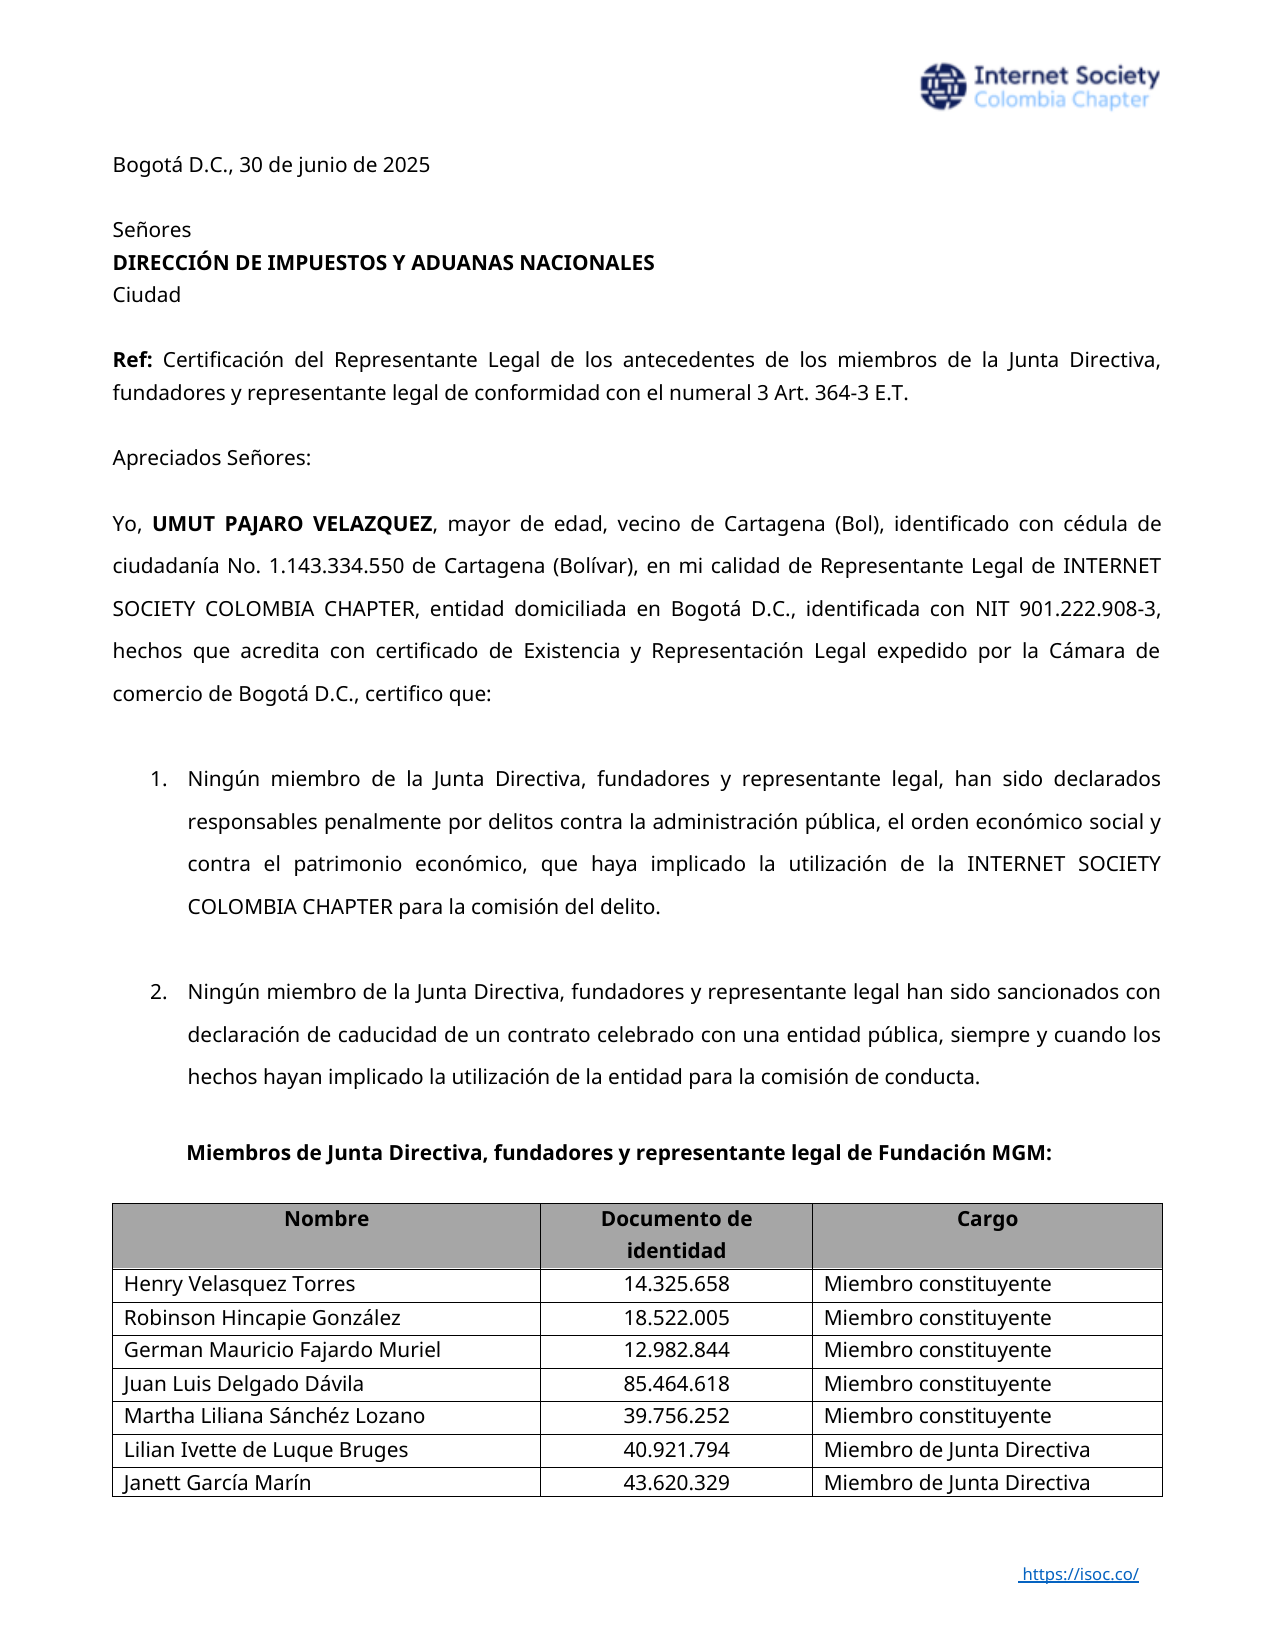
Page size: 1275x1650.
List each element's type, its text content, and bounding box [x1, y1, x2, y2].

text Ref: Certificación del Representante Legal de los antecedentes de los miembros de la Junta Directiva, fundadores y representante legal de conformidad con el numeral 3 Art. 364-3 E.T. [112, 346, 1162, 407]
table_cell 40.921.794 [541, 1435, 812, 1467]
text Bogotá D.C., 30 de junio de 2025 [112, 150, 1162, 178]
table_cell Robinson Hincapie González [113, 1303, 540, 1334]
table_cell Miembro constituyente [813, 1402, 1162, 1434]
table_header Documento de identidad [541, 1204, 812, 1268]
table_cell 12.982.844 [541, 1336, 812, 1368]
table_cell Henry Velasquez Torres [113, 1270, 540, 1302]
table_header Cargo [813, 1204, 1162, 1268]
table_cell German Mauricio Fajardo Muriel [113, 1336, 540, 1368]
list Miembros de Junta Directiva, fundadores y representante legal de Fundación MGM: [186, 1138, 1162, 1166]
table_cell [813, 1468, 1162, 1496]
text DIRECCIÓN DE IMPUESTOS Y ADUANAS NACIONALES [112, 248, 1162, 276]
table_cell Miembro constituyente [813, 1270, 1162, 1302]
table_cell Martha Liliana Sánchéz Lozano [113, 1402, 540, 1434]
text Ciudad [112, 280, 1162, 309]
table_cell Miembro de Junta Directiva [813, 1435, 1162, 1467]
table_header Nombre [113, 1204, 540, 1268]
table_cell 43.620.329 [541, 1468, 812, 1496]
table_cell Miembro constituyente [813, 1336, 1162, 1368]
table_cell 85.464.618 [541, 1369, 812, 1401]
text Apreciados Señores: [112, 443, 1162, 472]
text Yo, UMUT PAJARO VELAZQUEZ, mayor de edad, vecino de Cartagena (Bol), identificado con cédula de ciudadanía No. 1.143.334.550 de Cartagena (Bolívar), en mi calidad de Representante Legal de INTERNET SOCIETY COLOMBIA CHAPTER, entidad domiciliada en Bogotá D.C., identificada con NIT 901.222.908-3, hechos que acredita con certificado de Existencia y Representación Legal expedido por la Cámara de comercio de Bogotá D.C., certifico que: [112, 509, 1162, 707]
list Ningún miembro de la Junta Directiva, fundadores y representante legal, han sido declarados responsables penalmente por delitos contra la administración pública, el orden económico social y contra el patrimonio económico, que haya implicado la utilización de la INTERNET SOCIETY COLOMBIA CHAPTER para la comisión del delito. [150, 764, 1162, 921]
table_cell Miembro constituyente [813, 1369, 1162, 1401]
table_cell 18.522.005 [541, 1303, 812, 1334]
table_cell Janett García Marín [113, 1468, 540, 1496]
table_cell Miembro constituyente [813, 1303, 1162, 1334]
table_cell 14.325.658 [541, 1270, 812, 1302]
table_cell Juan Luis Delgado Dávila [113, 1369, 540, 1401]
picture [915, 50, 1163, 124]
table_cell 39.756.252 [541, 1402, 812, 1434]
list Ningún miembro de la Junta Directiva, fundadores y representante legal han sido sancionados con declaración de caducidad de un contrato celebrado con una entidad pública, siempre y cuando los hechos hayan implicado la utilización de la entidad para la comisión de conducta. [150, 977, 1162, 1091]
table_cell Lilian Ivette de Luque Bruges [113, 1435, 540, 1467]
text Señores [112, 215, 1162, 244]
